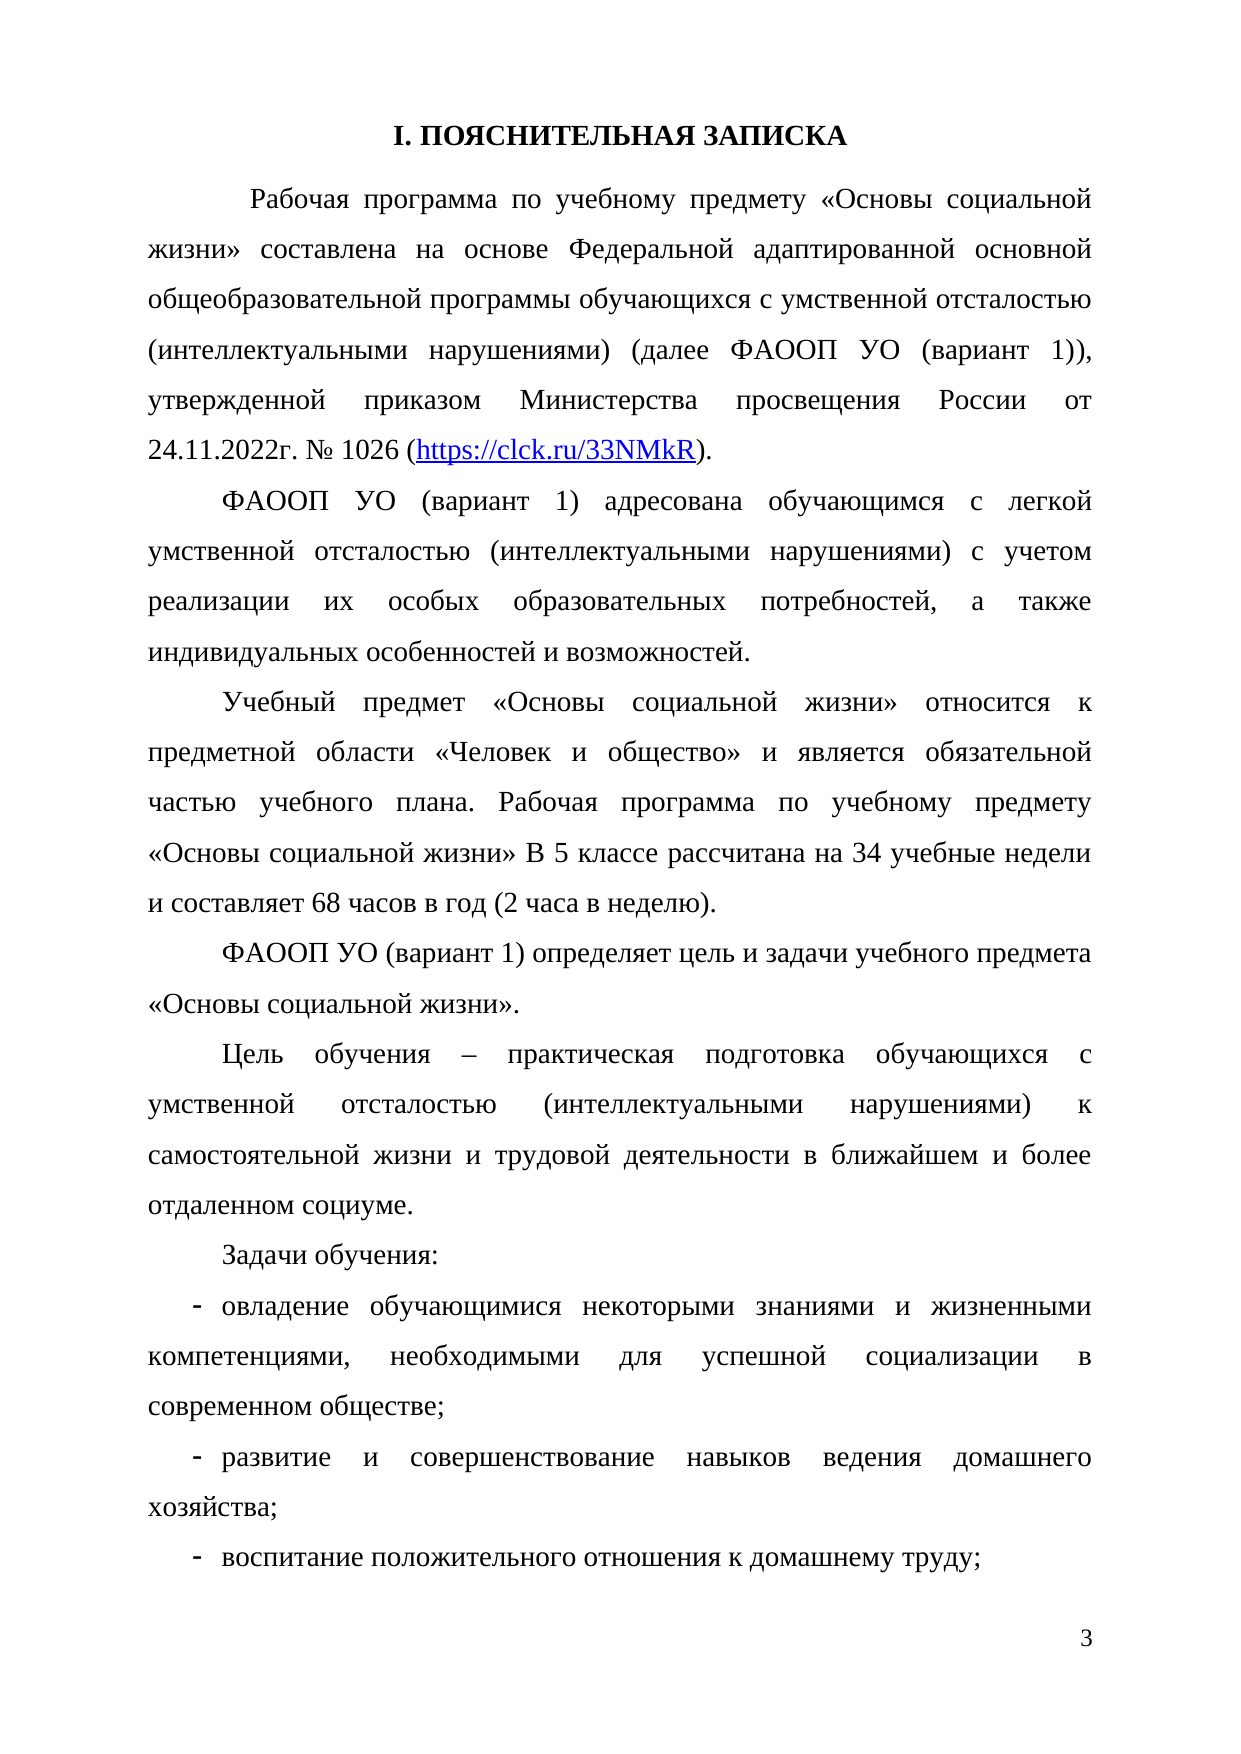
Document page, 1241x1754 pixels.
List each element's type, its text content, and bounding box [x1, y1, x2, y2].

text Задачи обучения: [148, 1237, 1092, 1271]
text Рабочая программа по учебному предмету «Основы социальной жизни» составлена на основе Федеральной адаптированной основной общеобразовательной программы обучающихся с умственной отсталостью (интеллектуальными нарушениями) (далее ФАООП УО (вариант 1)), утвержденной приказом Министерства просвещения России от 24.11.2022г. № 1026 (https://clck.ru/33NMkR). [148, 181, 1092, 281]
text Рабочая программа по учебному предмету «Основы социальной жизни» составлена на основе Федеральной адаптированной основной общеобразовательной программы обучающихся с умственной отсталостью (интеллектуальными нарушениями) (далее ФАООП УО (вариант 1)), утвержденной приказом Министерства просвещения России от 24.11.2022г. № 1026 (https://clck.ru/33NMkR). [148, 315, 1092, 382]
list воспитание положительного отношения к домашнему труду; [148, 1539, 1092, 1573]
list овладение обучающимися некоторыми знаниями и жизненными компетенциями, необходимыми для успешной социализации в современном обществе; [148, 1372, 1092, 1422]
text ФАООП УО (вариант 1) определяет цель и задачи учебного предмета «Основы социальной жизни». [148, 936, 1092, 1019]
text ФАООП УО (вариант 1) адресована обучающимся с легкой умственной отсталостью (интеллектуальными нарушениями) с учетом реализации их особых образовательных потребностей, а также индивидуальных особенностей и возможностей. [148, 483, 1092, 667]
text Рабочая программа по учебному предмету «Основы социальной жизни» составлена на основе Федеральной адаптированной основной общеобразовательной программы обучающихся с умственной отсталостью (интеллектуальными нарушениями) (далее ФАООП УО (вариант 1)), утвержденной приказом Министерства просвещения России от 24.11.2022г. № 1026 (https://clck.ru/33NMkR). [148, 416, 1092, 466]
text Цель обучения – практическая подготовка обучающихся с умственной отсталостью (интеллектуальными нарушениями) к самостоятельной жизни и трудовой деятельности в ближайшем и более отдаленном социуме. [148, 1036, 1092, 1221]
list развитие и совершенствование навыков ведения домашнего хозяйства; [148, 1439, 1092, 1523]
list овладение обучающимися некоторыми знаниями и жизненными компетенциями, необходимыми для успешной социализации в современном обществе; [148, 1288, 1092, 1338]
text I. ПОЯСНИТЕЛЬНАЯ ЗАПИСКА [148, 118, 1092, 152]
text Учебный предмет «Основы социальной жизни» относится к предметной области «Человек и общество» и является обязательной частью учебного плана. Рабочая программа по учебному предмету «Основы социальной жизни» В 5 классе рассчитана на 34 учебные недели и составляет 68 часов в год (2 часа в неделю). [148, 684, 1092, 919]
